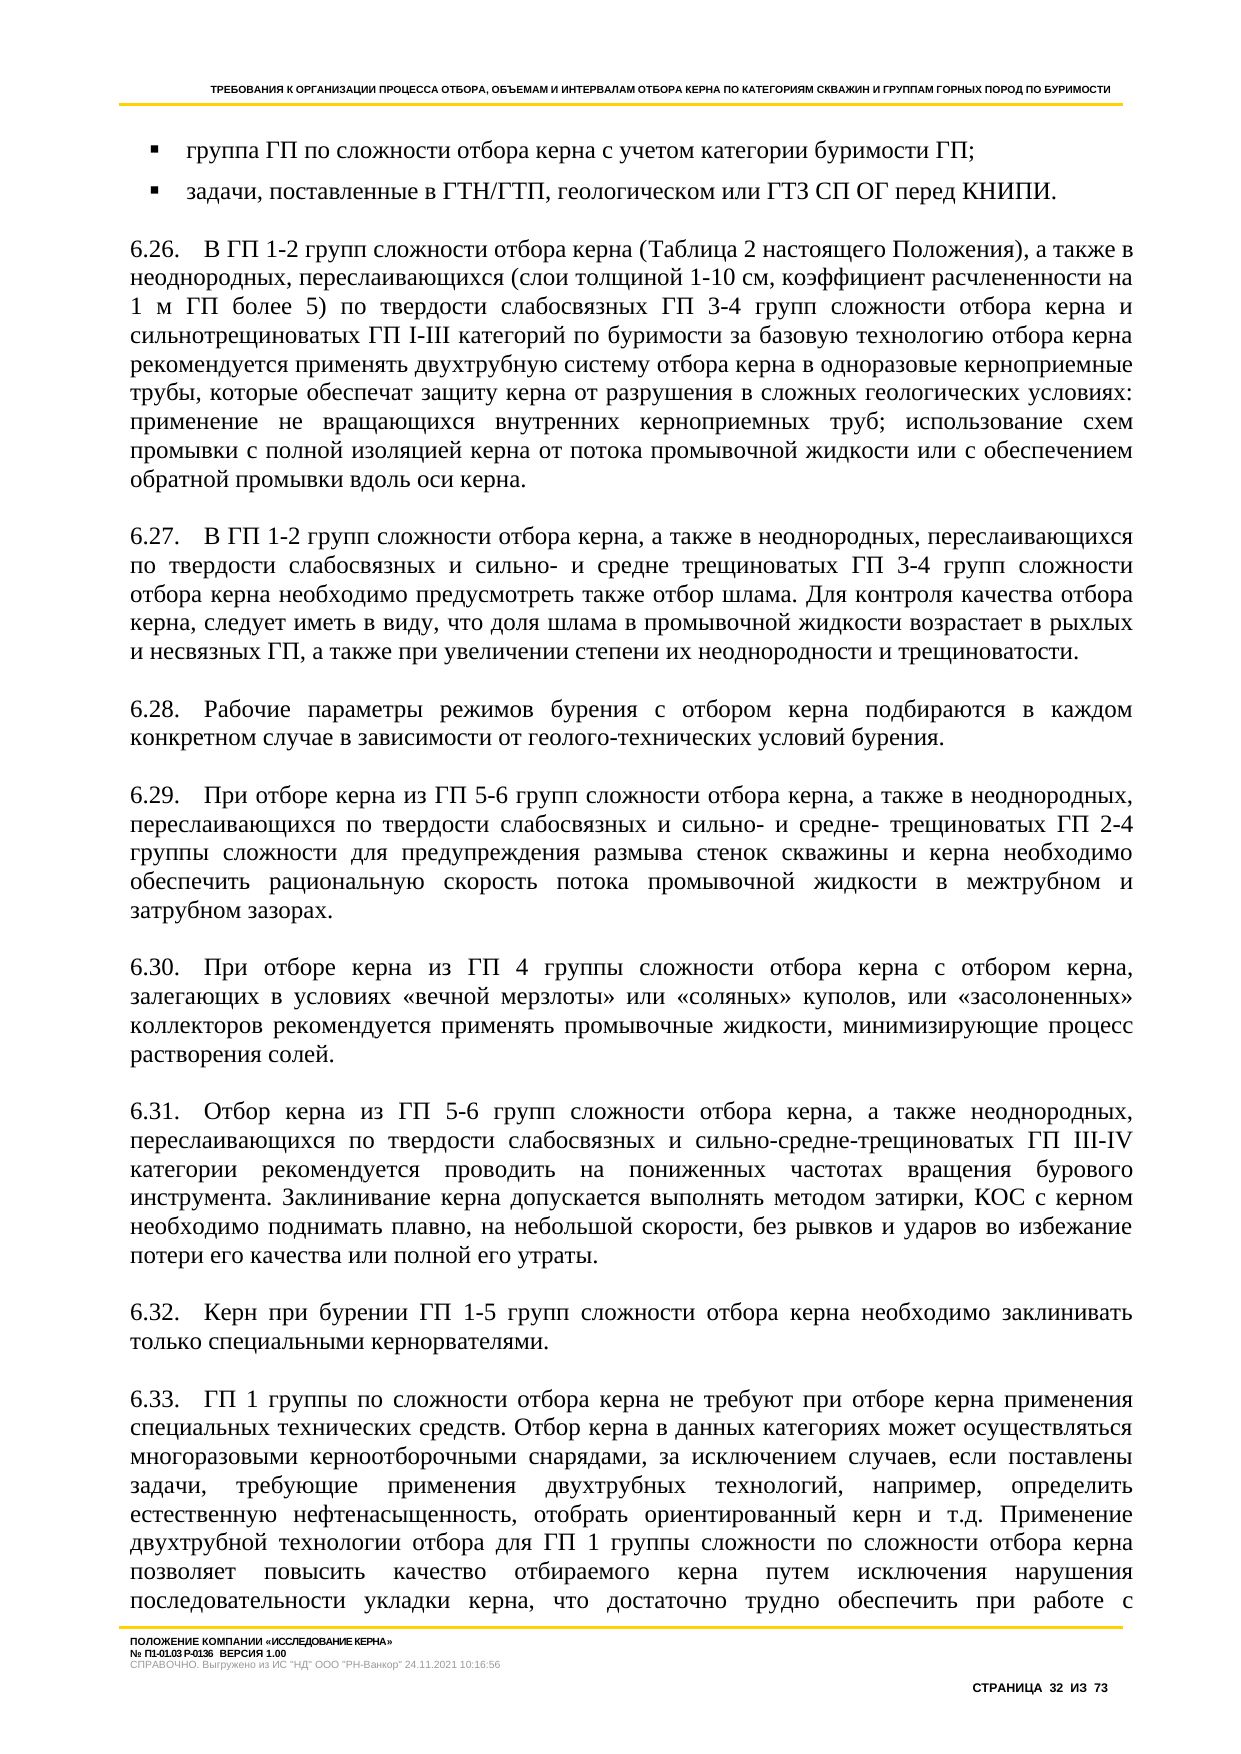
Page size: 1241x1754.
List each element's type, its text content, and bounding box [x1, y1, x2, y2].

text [130, 1384, 1134, 1614]
text 6.30. При отборе керна из ГП 4 группы сложности отбора керна с отбором керна, залегающих в условиях «вечной мерзлоты» или «соляных» куполов, или «засолоненных» коллекторов рекомендуется применять промывочные жидкости, минимизирующие процесс растворения солей. [130, 952, 1134, 1067]
text 6.32. Керн при бурении ГП 1-5 групп сложности отбора керна необходимо заклинивать только специальными кернорвателями. [130, 1297, 1134, 1355]
text 6.31. Отбор керна из ГП 5-6 групп сложности отбора керна, а также неоднородных, переслаивающихся по твердости слабосвязных и сильно-средне-трещиноватых ГП III-IV категории рекомендуется проводить на пониженных частотах вращения бурового инструмента. Заклинивание керна допускается выполнять методом затирки, КОС с керном необходимо поднимать плавно, на небольшой скорости, без рывков и ударов во избежание потери его качества или полной его утраты. [130, 1096, 1134, 1269]
text 6.27. В ГП 1-2 групп сложности отбора керна, а также в неоднородных, переслаивающихся по твердости слабосвязных и сильно- и средне трещиноватых ГП 3-4 групп сложности отбора керна необходимо предусмотреть также отбор шлама. Для контроля качества отбора керна, следует иметь в виду, что доля шлама в промывочной жидкости возрастает в рыхлых и несвязных ГП, а также при увеличении степени их неоднородности и трещиноватости. [130, 521, 1134, 665]
list задачи, поставленные в ГТН/ГТП, геологическом или ГТЗ СП ОГ перед КНИПИ. [149, 176, 1134, 205]
list группа ГП по сложности отбора керна с учетом категории буримости ГП; [149, 135, 1134, 164]
text 6.28. Рабочие параметры режимов бурения с отбором керна подбираются в каждом конкретном случае в зависимости от геолого-технических условий бурения. [130, 694, 1134, 751]
text 6.29. При отборе керна из ГП 5-6 групп сложности отбора керна, а также в неоднородных, переслаивающихся по твердости слабосвязных и сильно- и средне- трещиноватых ГП 2-4 группы сложности для предупреждения размыва стенок скважины и керна необходимо обеспечить рациональную скорость потока промывочной жидкости в межтрубном и затрубном зазорах. [130, 780, 1134, 924]
text 6.26. В ГП 1-2 групп сложности отбора керна (Таблица 2 настоящего Положения), а также в неоднородных, переслаивающихся (слои толщиной 1-10 см, коэффициент расчлененности на 1 м ГП более 5) по твердости слабосвязных ГП 3-4 групп сложности отбора керна и сильнотрещиноватых ГП I-III категорий по буримости за базовую технологию отбора керна рекомендуется применять двухтрубную систему отбора керна в одноразовые керноприемные трубы, которые обеспечат защиту керна от разрушения в сложных геологических условиях: применение не вращающихся внутренних керноприемных труб; использование схем промывки с полной изоляцией керна от потока промывочной жидкости или с обеспечением обратной промывки вдоль оси керна. [130, 234, 1134, 492]
